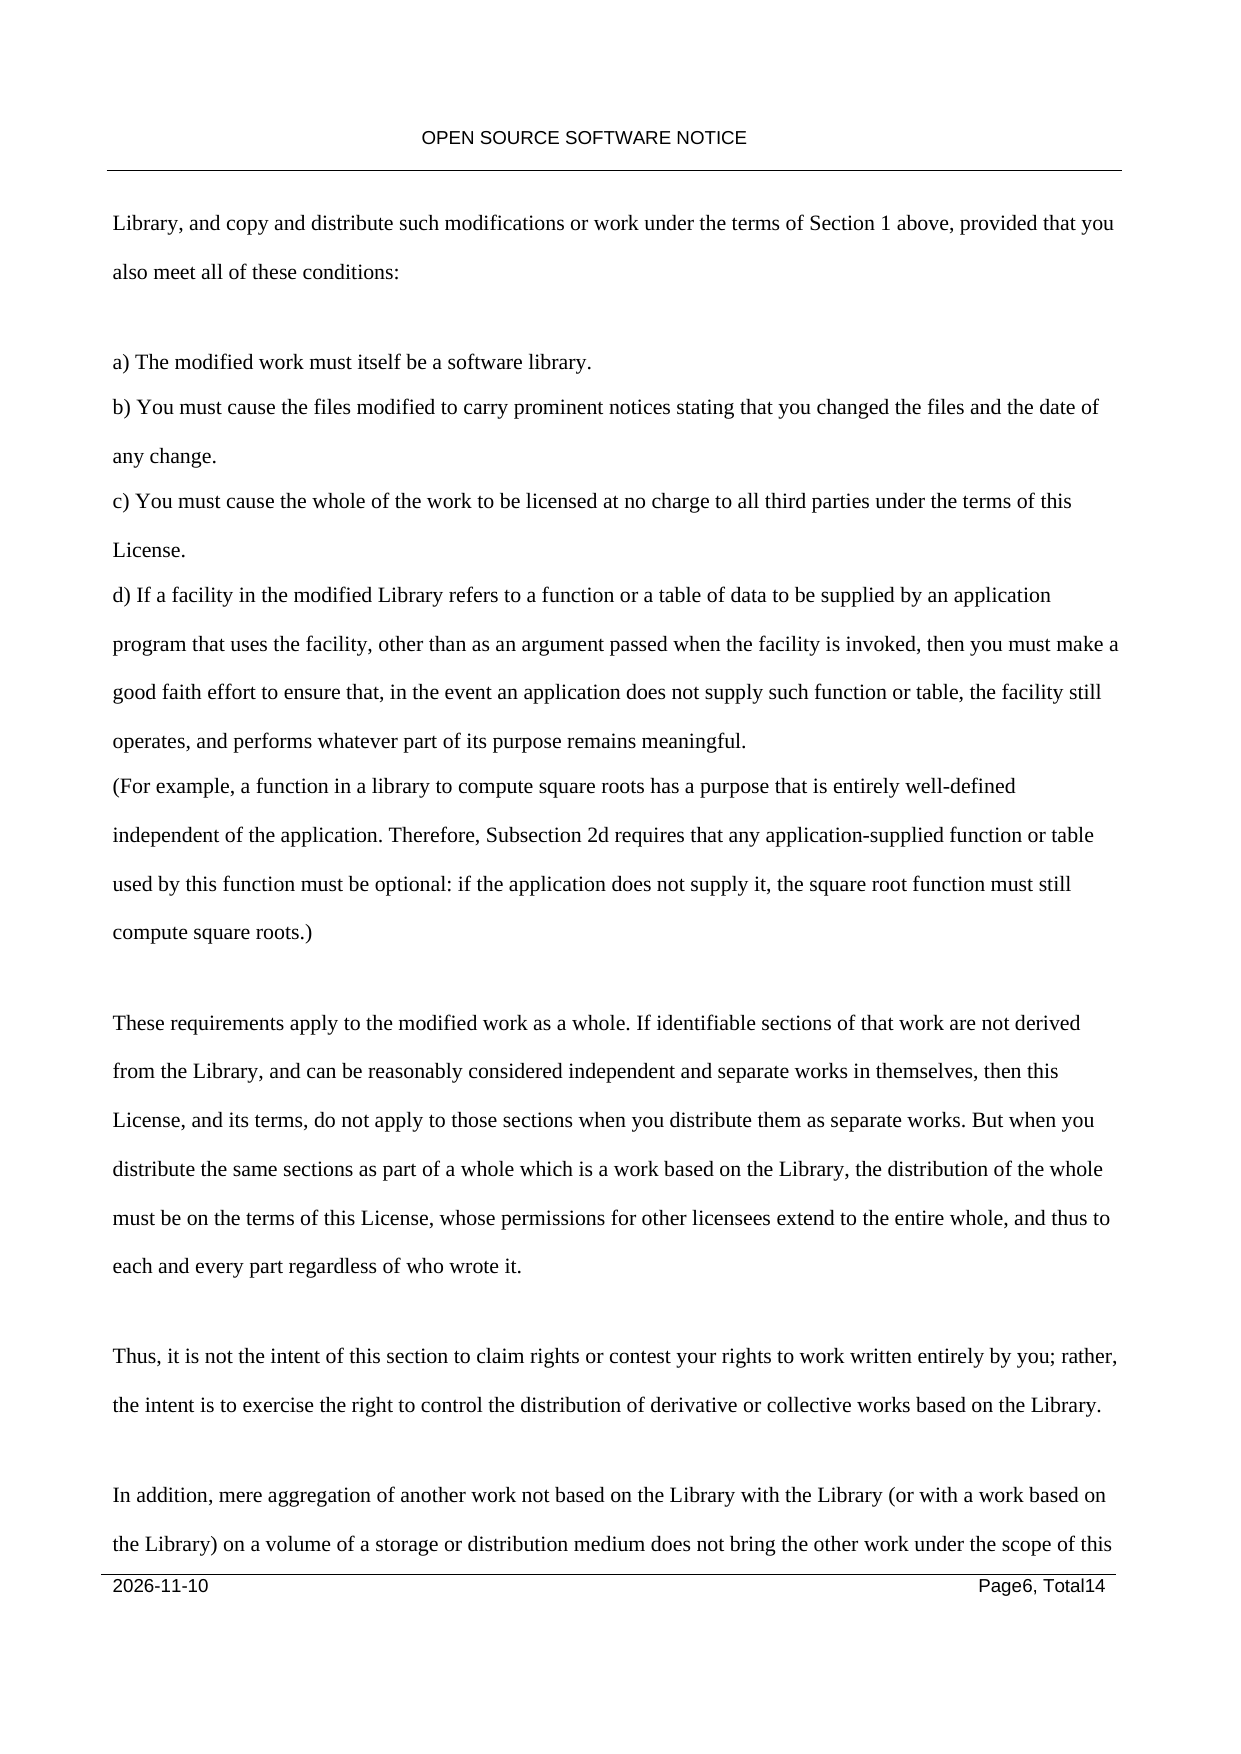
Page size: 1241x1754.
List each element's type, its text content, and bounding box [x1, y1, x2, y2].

text c) You must cause the whole of the work to be licensed at no charge to all third parties under the terms of this License. [112, 484, 1128, 566]
text d) If a facility in the modified Library refers to a function or a table of data to be supplied by an application program that uses the facility, other than as an argument passed when the facility is invoked, then you must make a good faith effort to ensure that, in the event an application does not supply such function or table, the facility still operates, and performs whatever part of its purpose remains meaningful. [112, 578, 1128, 757]
text a) The modified work must itself be a software library. [112, 345, 1128, 378]
text These requirements apply to the modified work as a whole. If identifiable sections of that work are not derived from the Library, and can be reasonably considered independent and separate works in themselves, then this License, and its terms, do not apply to those sections when you distribute them as separate works. But when you distribute the same sections as part of a whole which is a work based on the Library, the distribution of the whole must be on the terms of this License, whose permissions for other licensees extend to the entire whole, and thus to each and every part regardless of who wrote it. [112, 1006, 1128, 1282]
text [112, 1479, 1128, 1560]
text Thus, it is not the intent of this section to claim rights or contest your rights to work written entirely by you; rather, the intent is to exercise the right to control the distribution of derivative or collective works based on the Library. [112, 1340, 1128, 1421]
text b) You must cause the files modified to carry prominent notices stating that you changed the files and the date of any change. [112, 390, 1128, 472]
text (For example, a function in a library to compute square roots has a purpose that is entirely well-defined independent of the application. Therefore, Subsection 2d requires that any application-supplied function or table used by this function must be optional: if the application does not supply it, the square root function must still compute square roots.) [112, 769, 1128, 948]
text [112, 206, 1128, 288]
